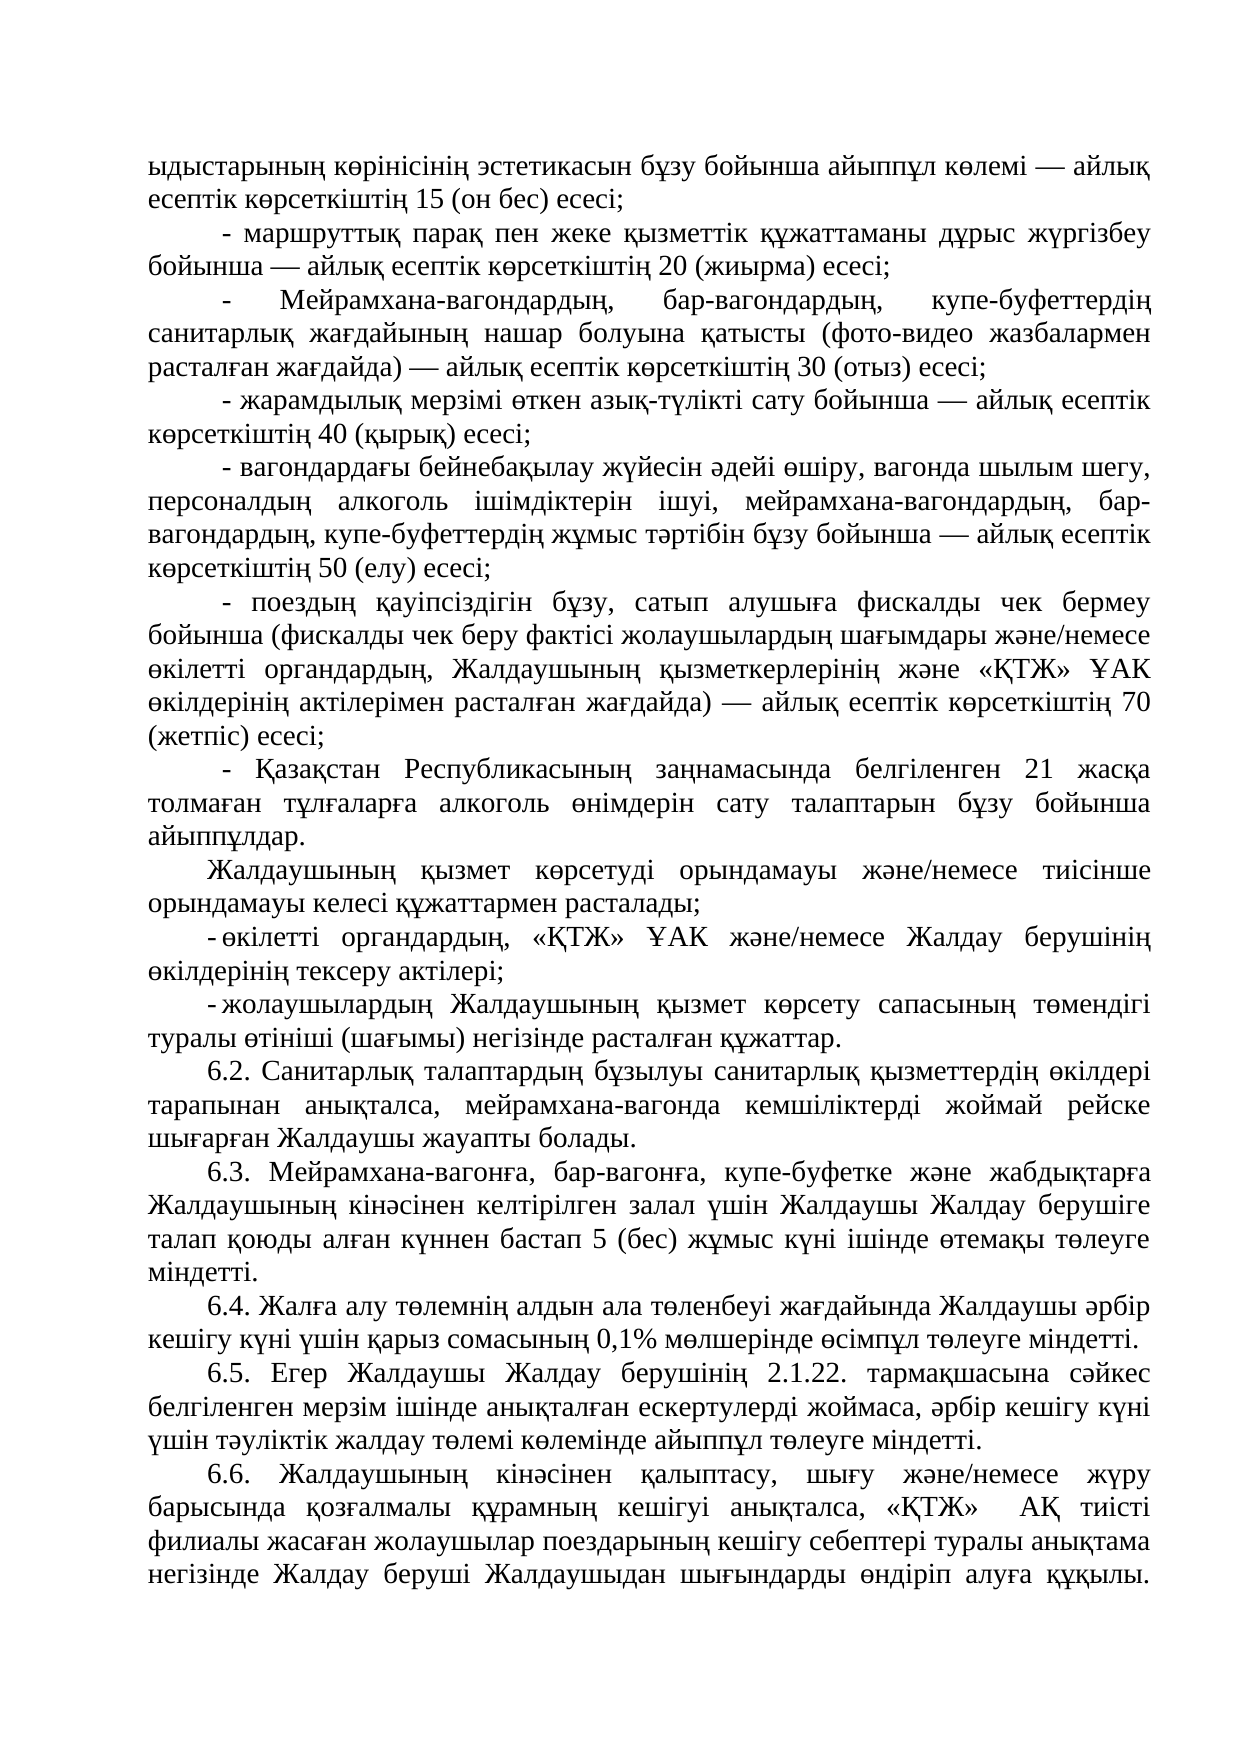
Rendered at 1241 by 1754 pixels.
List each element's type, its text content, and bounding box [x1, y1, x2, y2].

text 6.2. Санитарлық талаптардың бұзылуы санитарлық қызметтердің өкілдері тарапынан анықталса, мейрамхана-вагонда кемшіліктерді жоймай рейске шығарған Жалдаушы жауапты болады. [148, 1053, 1152, 1154]
text 6.5. Егер Жалдаушы Жалдау берушінің 2.1.22. тармақшасына сәйкес белгіленген мерзім ішінде анықталған ескертулерді жоймаса, әрбір кешігу күні үшін тәуліктік жалдау төлемі көлемінде айыппұл төлеуге міндетті. [148, 1355, 1152, 1456]
list жолаушылардың Жалдаушының қызмет көрсету сапасының төмендігі туралы өтініші (шағымы) негізінде расталған құжаттар. [148, 986, 1152, 1053]
text - жарамдылық мерзімі өткен азық-түлікті сату бойынша — айлық есептік көрсеткіштің 40 (қырық) есесі; [148, 382, 1152, 449]
text - маршруттық парақ пен жеке қызметтік құжаттаманы дұрыс жүргізбеу бойынша — айлық есептік көрсеткіштің 20 (жиырма) есесі; [148, 215, 1152, 282]
text 6.4. Жалға алу төлемнің алдын ала төленбеуі жағдайында Жалдаушы әрбір кешігу күні үшін қарыз сомасының 0,1% мөлшерінде өсімпұл төлеуге міндетті. [148, 1288, 1152, 1355]
text - поездың қауіпсіздігін бұзу, сатып алушыға фискалды чек бермеу бойынша (фискалды чек беру фактісі жолаушылардың шағымдары және/немесе өкілетті органдардың, Жалдаушының қызметкерлерінің және «ҚТЖ» ҰАК өкілдерінің актілерімен расталған жағдайда) — айлық есептік көрсеткіштің 70 (жетпіс) есесі; [148, 584, 1152, 751]
text - Қазақстан Республикасының заңнамасында белгіленген 21 жасқа толмаған тұлғаларға алкоголь өнімдерін сату талаптарын бұзу бойынша айыппұлдар. [148, 751, 1152, 852]
text Жалдаушының қызмет көрсетуді орындамауы және/немесе тиісінше орындамауы келесі құжаттармен расталады; [148, 852, 1152, 919]
text - вагондардағы бейнебақылау жүйесін әдейі өшіру, вагонда шылым шегу, персоналдың алкоголь ішімдіктерін ішуі, мейрамхана-вагондардың, бар-вагондардың, купе-буфеттердің жұмыс тәртібін бұзу бойынша — айлық есептік көрсеткіштің 50 (елу) есесі; [148, 449, 1152, 584]
text 6.3. Мейрамхана-вагонға, бар-вагонға, купе-буфетке және жабдықтарға Жалдаушының кінәсінен келтірілген залал үшін Жалдаушы Жалдау берушіге талап қоюды алған күннен бастап 5 (бес) жұмыс күні ішінде өтемақы төлеуге міндетті. [148, 1154, 1152, 1288]
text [148, 148, 1152, 215]
text - Мейрамхана-вагондардың, бар-вагондардың, купе-буфеттердің санитарлық жағдайының нашар болуына қатысты (фото-видео жазбалармен расталған жағдайда) — айлық есептік көрсеткіштің 30 (отыз) есесі; [148, 282, 1152, 382]
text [148, 1456, 1152, 1590]
list өкілетті органдардың, «ҚТЖ» ҰАК және/немесе Жалдау берушінің өкілдерінің тексеру актілері; [148, 919, 1152, 986]
